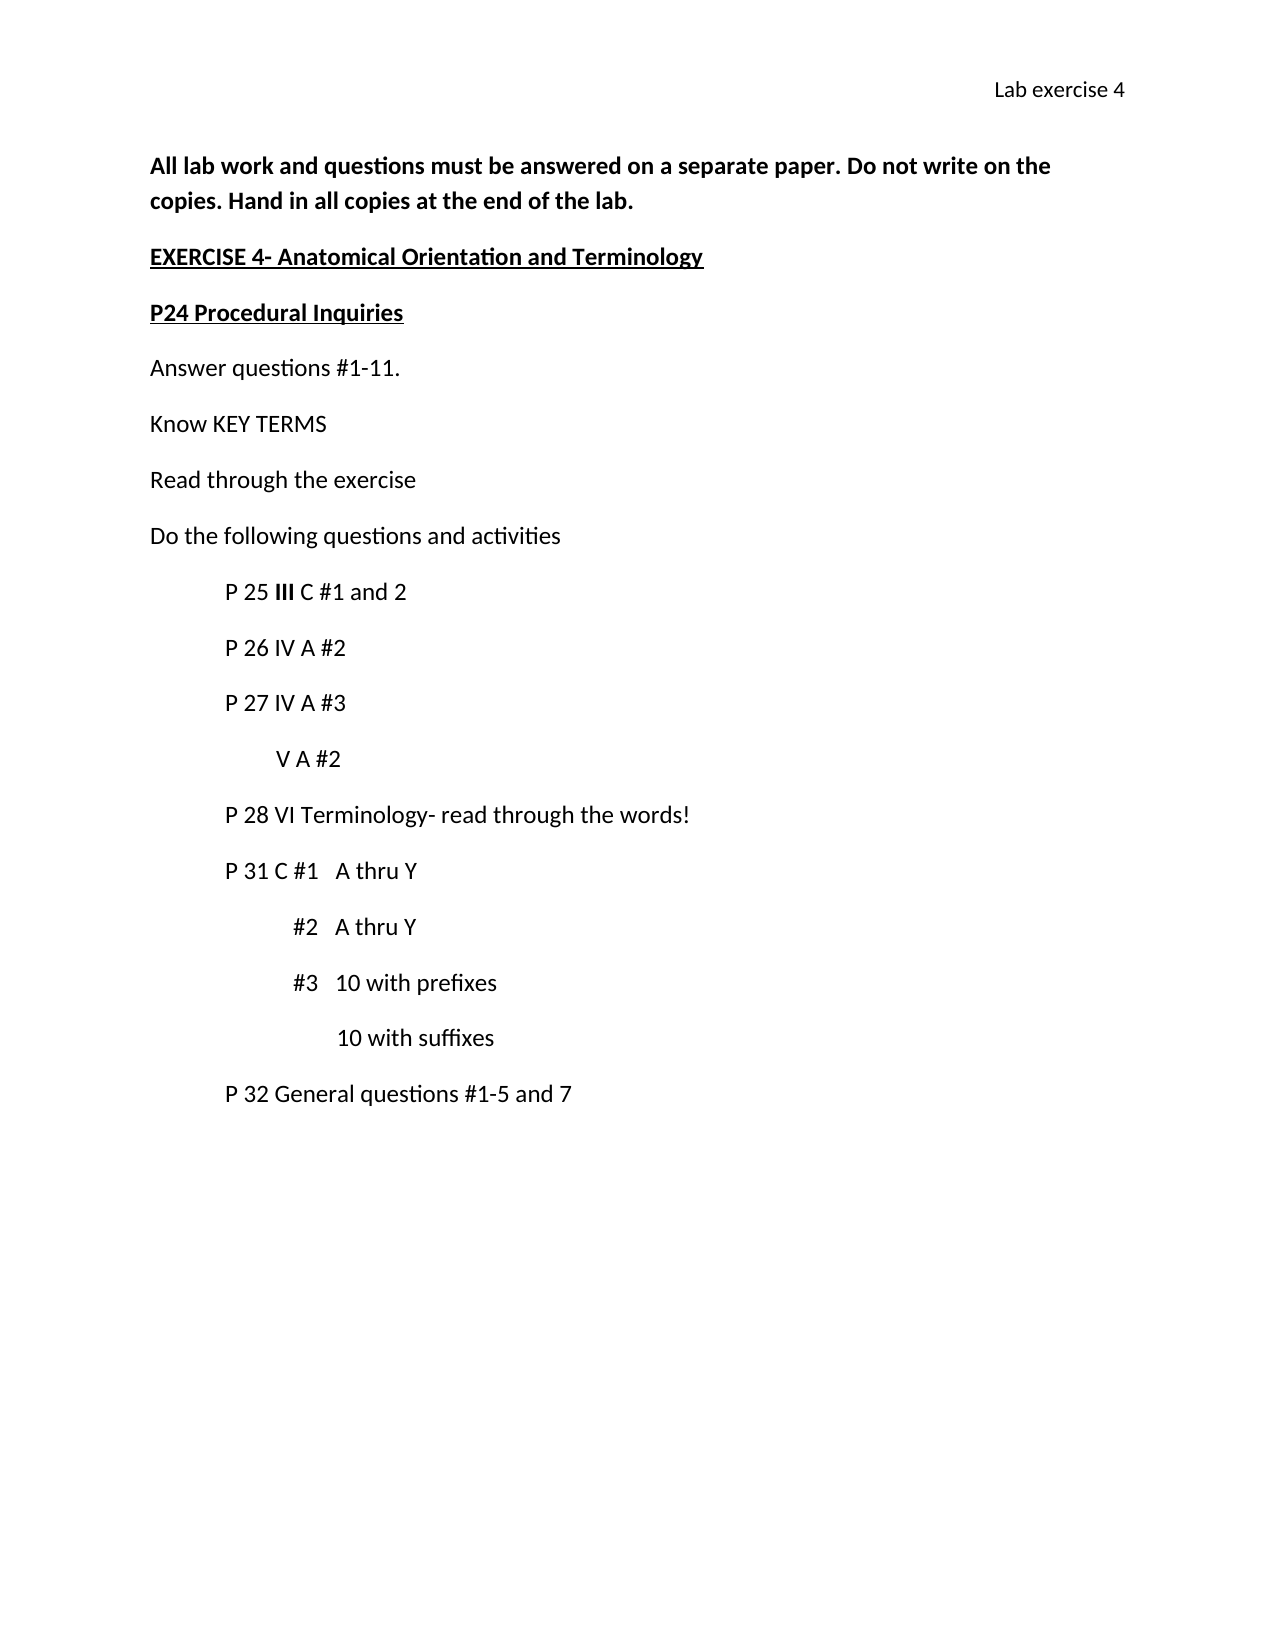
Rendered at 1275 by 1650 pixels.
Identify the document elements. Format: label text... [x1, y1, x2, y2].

text V A #2 [150, 743, 1125, 774]
text P 31 C #1 A thru Y [150, 855, 1125, 886]
text P 32 General questions #1-5 and 7 [150, 1078, 1125, 1109]
text P 25 III C #1 and 2 [150, 576, 1125, 606]
text Answer questions #1-11. [150, 352, 1125, 383]
text EXERCISE 4- Anatomical Orientation and Terminology [150, 241, 1125, 271]
text 10 with suffixes [150, 1022, 1125, 1053]
text P 26 IV A #2 [150, 632, 1125, 662]
text Know KEY TERMS [150, 408, 1125, 439]
text P 28 VI Terminology- read through the words! [150, 799, 1125, 830]
text #3 10 with prefixes [150, 967, 1125, 997]
text P 27 IV A #3 [150, 687, 1125, 718]
text P24 Procedural Inquiries [150, 297, 1125, 327]
text All lab work and questions must be answered on a separate paper. Do not write on the copies. Hand in all copies at the end of the lab. [150, 150, 1125, 216]
text Do the following questions and activities [150, 520, 1125, 551]
text Read through the exercise [150, 464, 1125, 495]
text #2 A thru Y [150, 911, 1125, 941]
